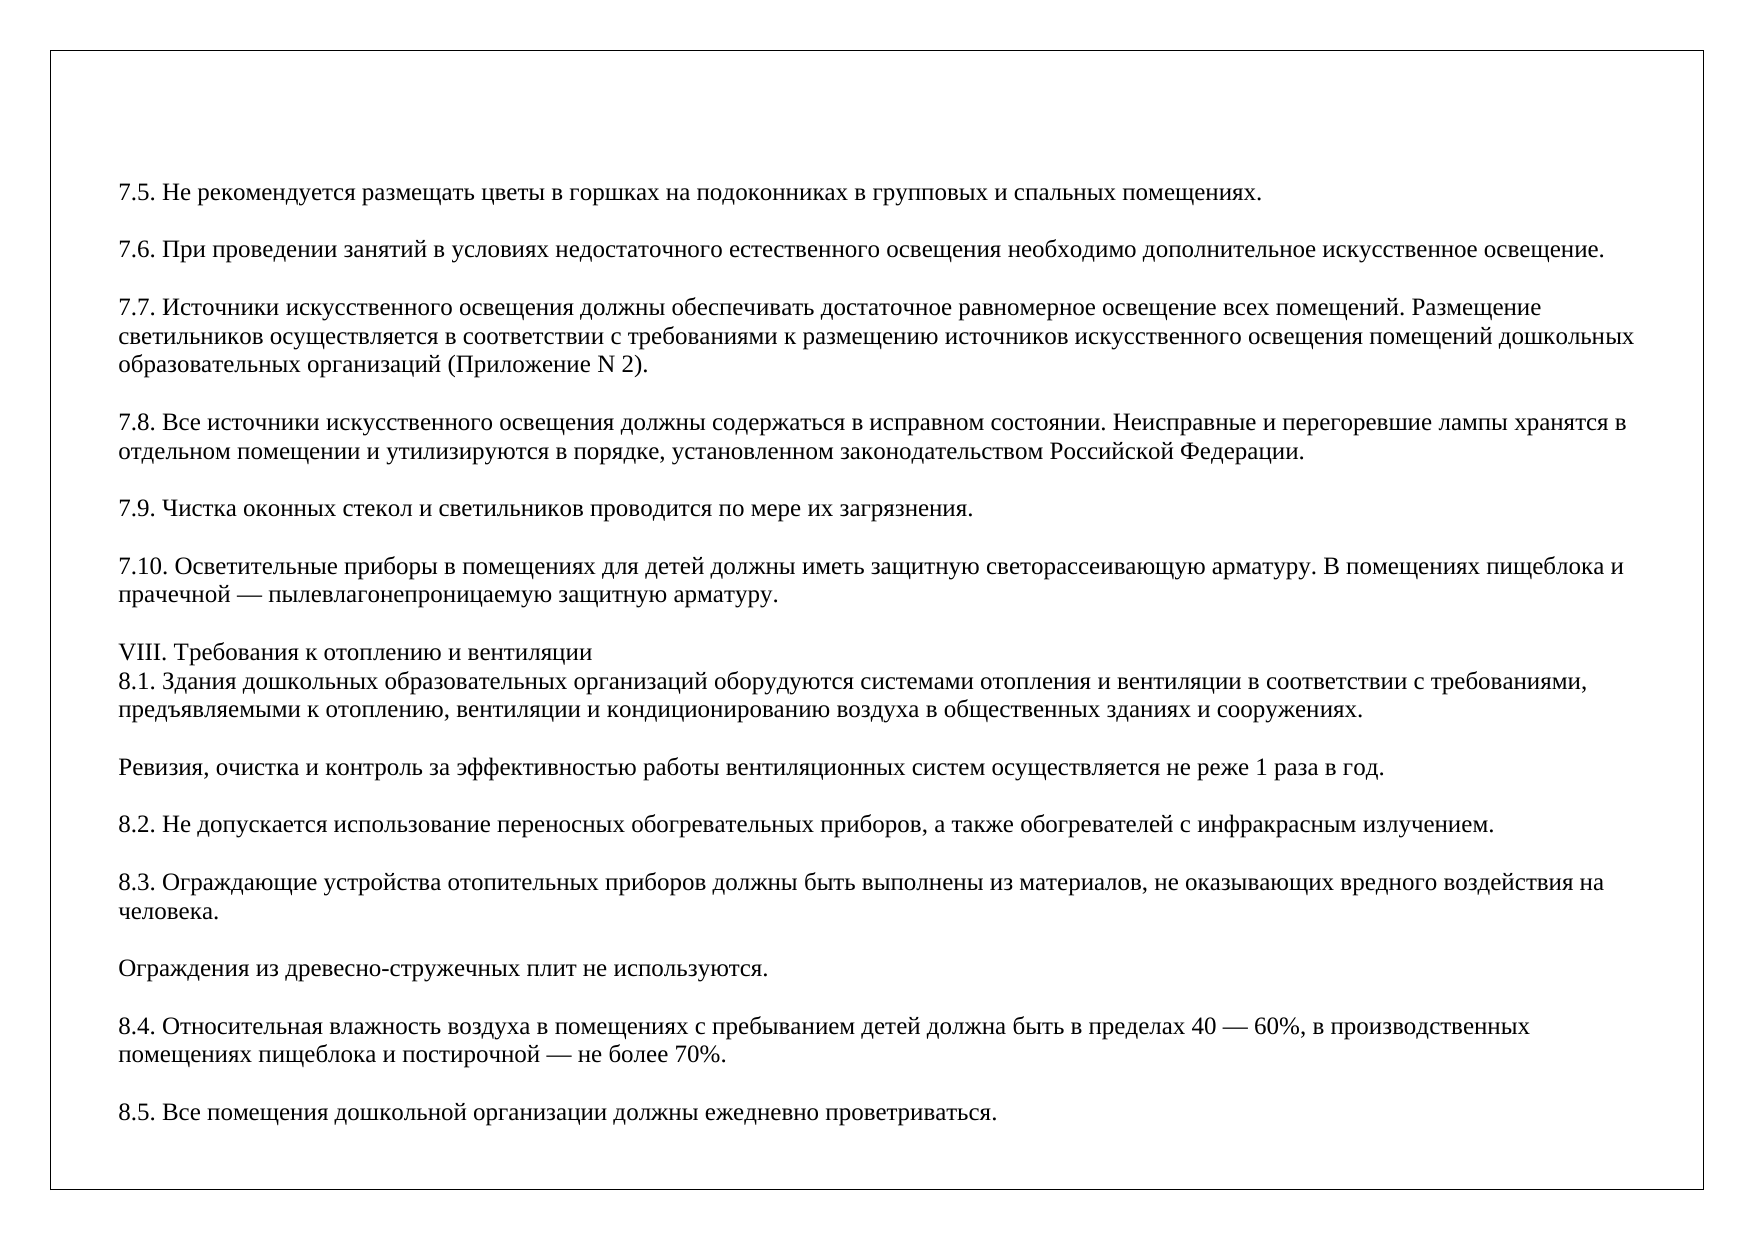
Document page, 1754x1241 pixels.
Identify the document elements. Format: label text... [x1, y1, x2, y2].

text 8.5. Все помещения дошкольной организации должны ежедневно проветриваться. [118, 1097, 1636, 1126]
text 7.6. При проведении занятий в условиях недостаточного естественного освещения необходимо дополнительное искусственное освещение. [118, 234, 1636, 263]
text Ограждения из древесно-стружечных плит не используются. [118, 953, 1636, 982]
text 8.2. Не допускается использование переносных обогревательных приборов, а также обогревателей с инфракрасным излучением. [118, 809, 1636, 838]
text VIII. Требования к отоплению и вентиляции [118, 637, 1636, 666]
text 7.10. Осветительные приборы в помещениях для детей должны иметь защитную светорассеивающую арматуру. В помещениях пищеблока и прачечной — пылевлагонепроницаемую защитную арматуру. [118, 551, 1636, 608]
text 8.3. Ограждающие устройства отопительных приборов должны быть выполнены из материалов, не оказывающих вредного воздействия на человека. [118, 867, 1636, 924]
text 8.4. Относительная влажность воздуха в помещениях с пребыванием детей должна быть в пределах 40 — 60%, в производственных помещениях пищеблока и постирочной — не более 70%. [118, 1011, 1636, 1068]
text 7.9. Чистка оконных стекол и светильников проводится по мере их загрязнения. [118, 493, 1636, 522]
text Ревизия, очистка и контроль за эффективностью работы вентиляционных систем осуществляется не реже 1 раза в год. [118, 752, 1636, 781]
text 7.5. Не рекомендуется размещать цветы в горшках на подоконниках в групповых и спальных помещениях. [118, 177, 1636, 206]
text 7.8. Все источники искусственного освещения должны содержаться в исправном состоянии. Неисправные и перегоревшие лампы хранятся в отдельном помещении и утилизируются в порядке, установленном законодательством Российской Федерации. [118, 407, 1636, 464]
text 8.1. Здания дошкольных образовательных организаций оборудуются системами отопления и вентиляции в соответствии с требованиями, предъявляемыми к отоплению, вентиляции и кондиционированию воздуха в общественных зданиях и сооружениях. [118, 666, 1636, 723]
text 7.7. Источники искусственного освещения должны обеспечивать достаточное равномерное освещение всех помещений. Размещение светильников осуществляется в соответствии с требованиями к размещению источников искусственного освещения помещений дошкольных образовательных организаций (Приложение N 2). [118, 292, 1636, 378]
